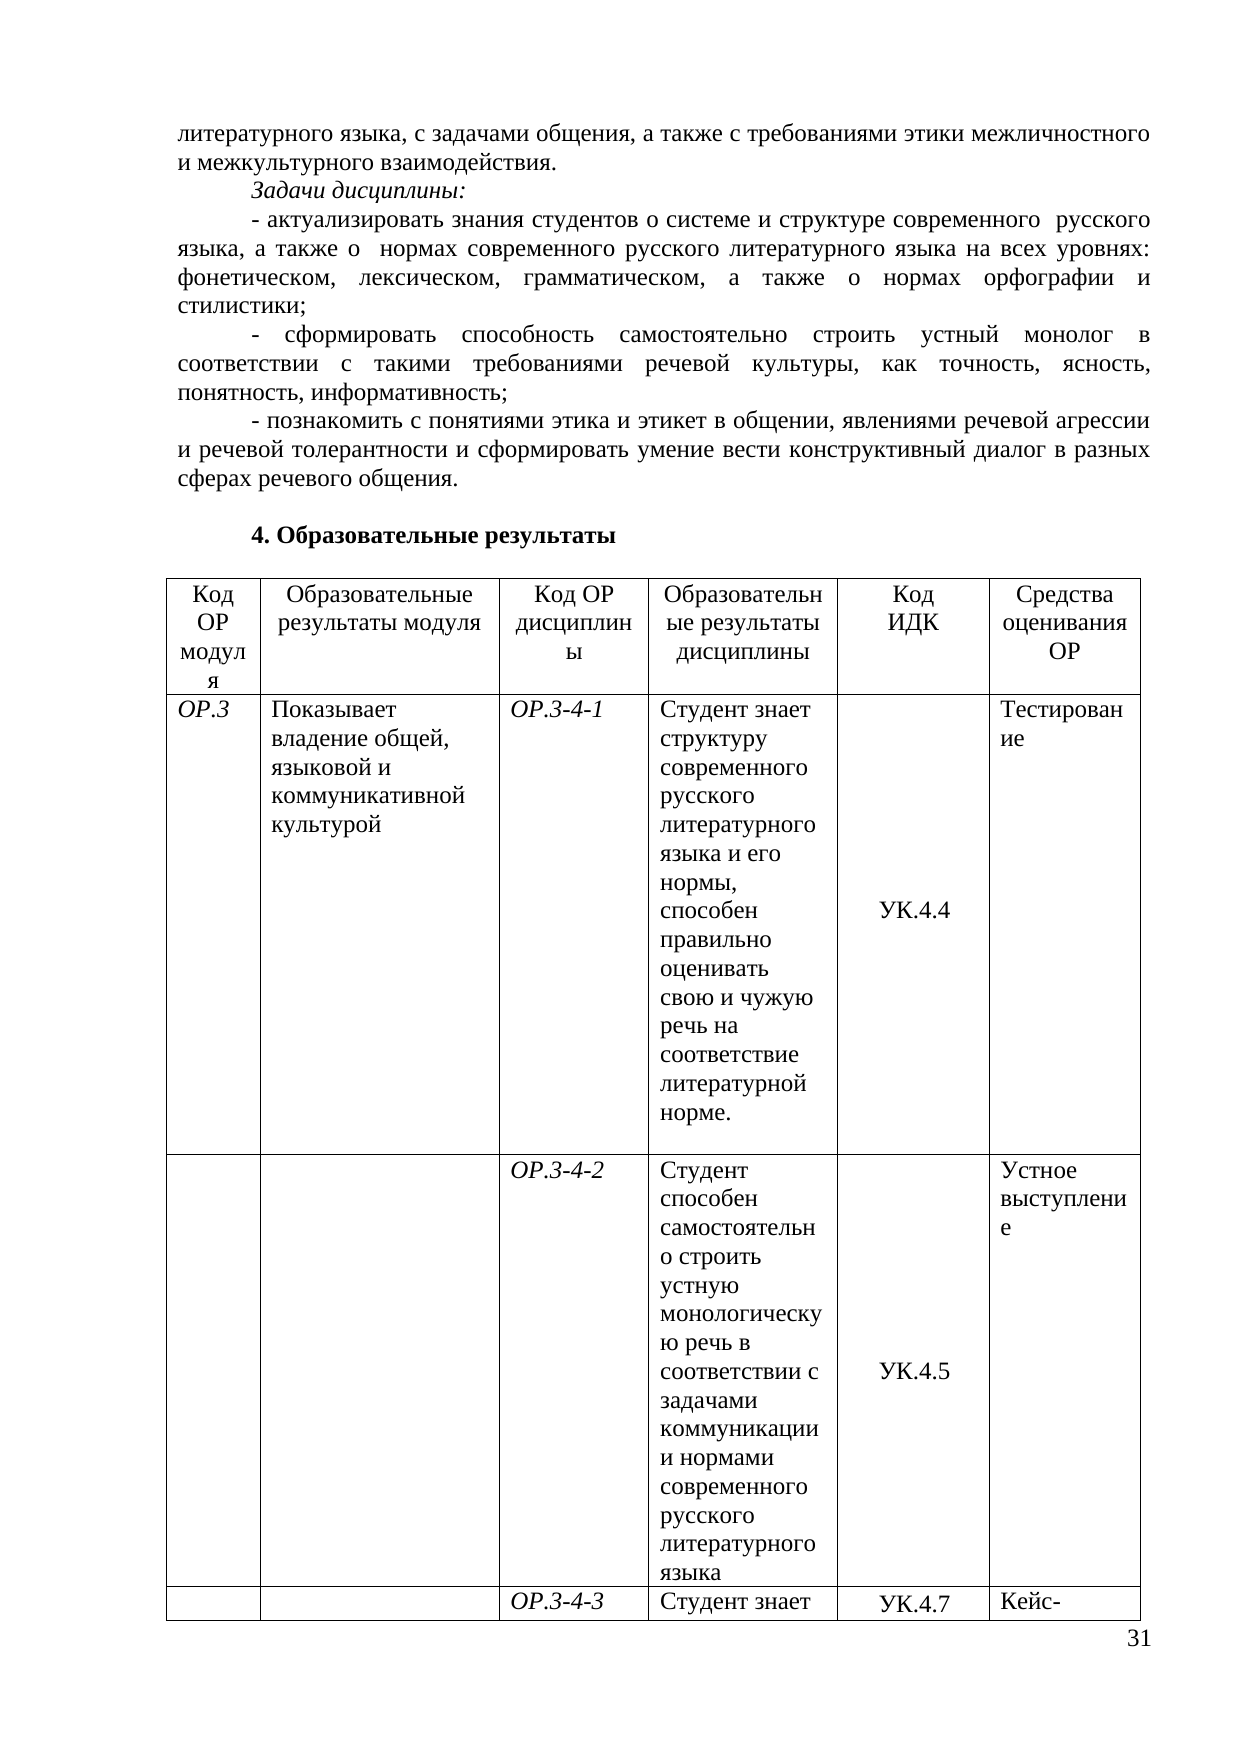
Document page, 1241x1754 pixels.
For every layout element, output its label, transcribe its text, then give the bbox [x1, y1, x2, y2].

table_header Код ОР дисциплины [500, 579, 648, 694]
table_cell ОР.3 [167, 695, 260, 1154]
table_cell ОР.3-4-2 [500, 1155, 648, 1586]
table_cell Тестирование [990, 695, 1140, 1154]
table_cell [167, 1155, 260, 1586]
table_header Образовательные результаты модуля [261, 579, 499, 694]
table_header Средства оценивания ОР [990, 579, 1140, 694]
text 4. Образовательные результаты [177, 521, 1152, 549]
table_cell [649, 1587, 837, 1620]
table_header Код ОР модуля [167, 579, 260, 694]
table_cell УК.4.4 [838, 695, 989, 1154]
text - актуализировать знания студентов о системе и структуре современного русского языка, а также о нормах современного русского литературного языка на всех уровнях: фонетическом, лексическом, грамматическом, а также о нормах орфографии и стилистики; [177, 204, 1152, 319]
table_header Образовательные результаты дисциплины [649, 579, 837, 694]
table_cell Показывает владение общей, языковой и коммуникативной культурой [261, 695, 499, 1154]
table_cell УК.4.5 [838, 1155, 989, 1586]
table_cell Устное выступление [990, 1155, 1140, 1586]
table_cell ОР.3-4-3 [500, 1587, 648, 1620]
table_cell Студент знает структуру современного русского литературного языка и его нормы, способен правильно оценивать свою и чужую речь на соответствие литературной норме. [649, 695, 837, 1154]
table_cell [261, 1587, 499, 1620]
table_header Код ИДК [838, 579, 989, 694]
table_cell [261, 1155, 499, 1586]
text - познакомить с понятиями этика и этикет в общении, явлениями речевой агрессии и речевой толерантности и сформировать умение вести конструктивный диалог в разных сферах речевого общения. [177, 406, 1152, 492]
table_cell Кейс-задание [990, 1587, 1140, 1620]
text - сформировать способность самостоятельно строить устный монолог в соответствии с такими требованиями речевой культуры, как точность, ясность, понятность, информативность; [177, 319, 1152, 406]
text Задачи дисциплины: [177, 176, 1152, 204]
table_cell [167, 1587, 260, 1620]
table_cell УК.4.7 [838, 1587, 989, 1620]
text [177, 118, 1152, 176]
table_cell Студент способен самостоятельно строить устную монологическую речь в соответствии с задачами коммуникации и нормами современного русского литературного языка [649, 1155, 837, 1586]
table_cell ОР.3-4-1 [500, 695, 648, 1154]
